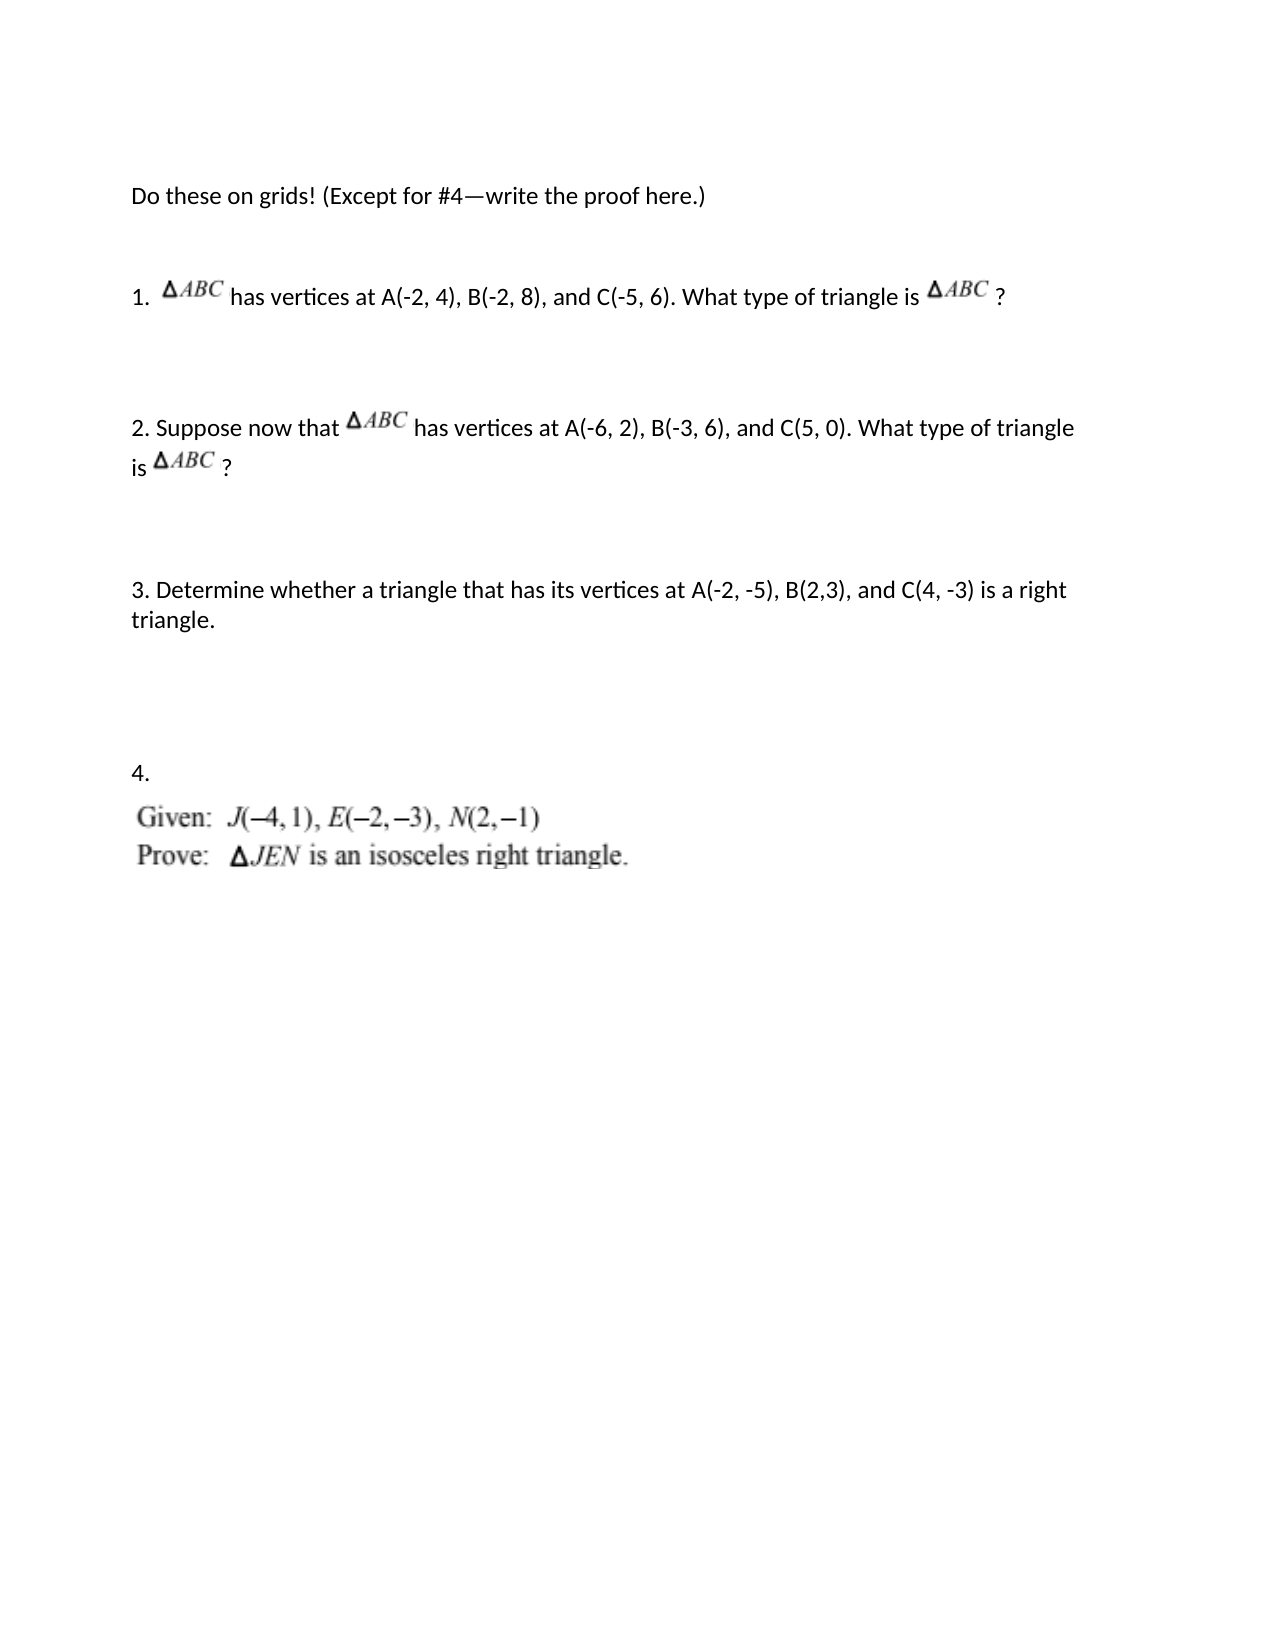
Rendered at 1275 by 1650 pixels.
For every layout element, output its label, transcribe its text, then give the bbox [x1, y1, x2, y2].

text 2. Suppose now that has vertices at A(-6, 2), B(-3, 6), and C(5, 0). What type of triangle [131, 403, 1087, 443]
text Do these on grids! (Except for #4—write the proof here.) [131, 181, 1087, 211]
text 1. has vertices at A(-2, 4), B(-2, 8), and C(-5, 6). What type of triangle is ? [131, 272, 1087, 312]
text is ? [131, 443, 1087, 482]
text triangle. [131, 604, 1087, 635]
text 3. Determine whether a triangle that has its vertices at A(-2, -5), B(2,3), and C(4, -3) is a right [131, 574, 1087, 604]
text 4. [131, 757, 1087, 788]
